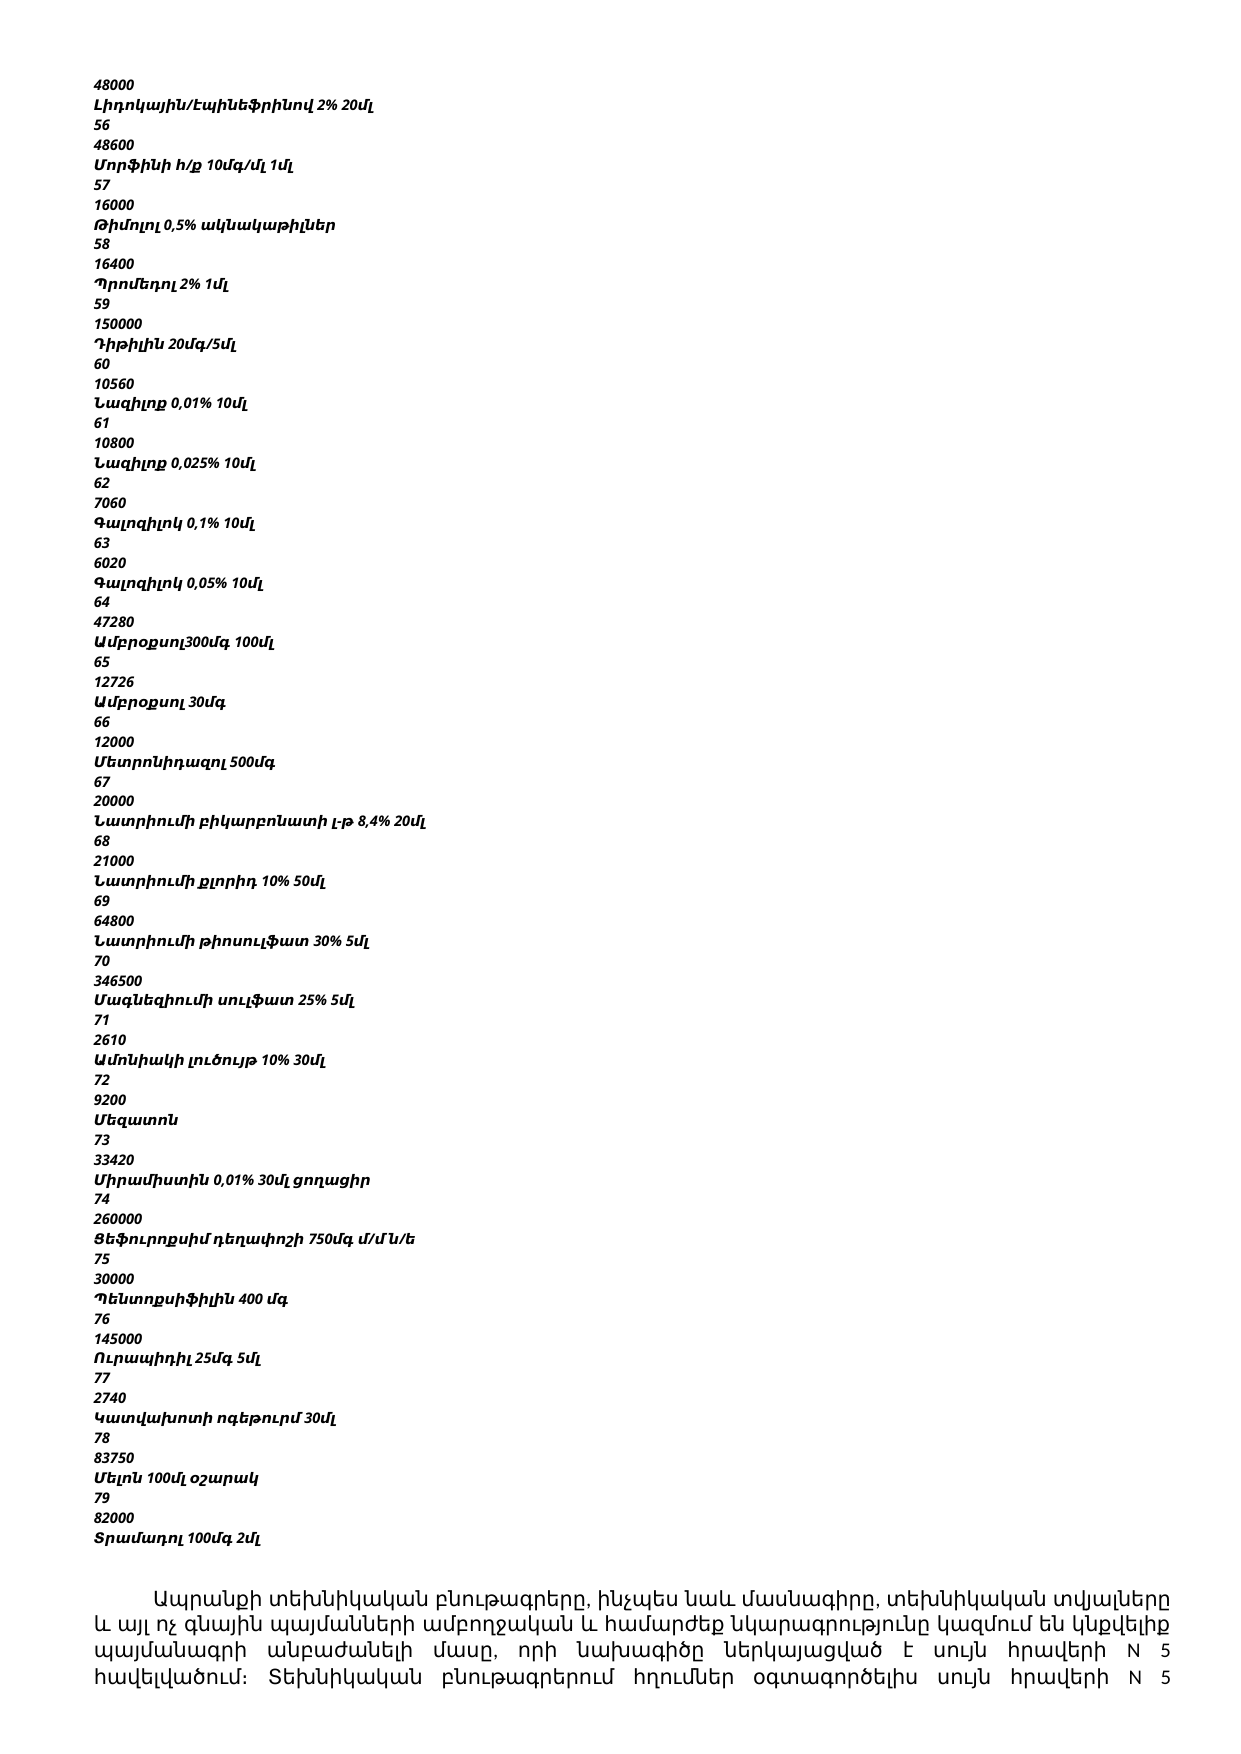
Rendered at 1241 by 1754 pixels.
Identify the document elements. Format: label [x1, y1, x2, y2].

text [94, 1586, 1171, 1691]
